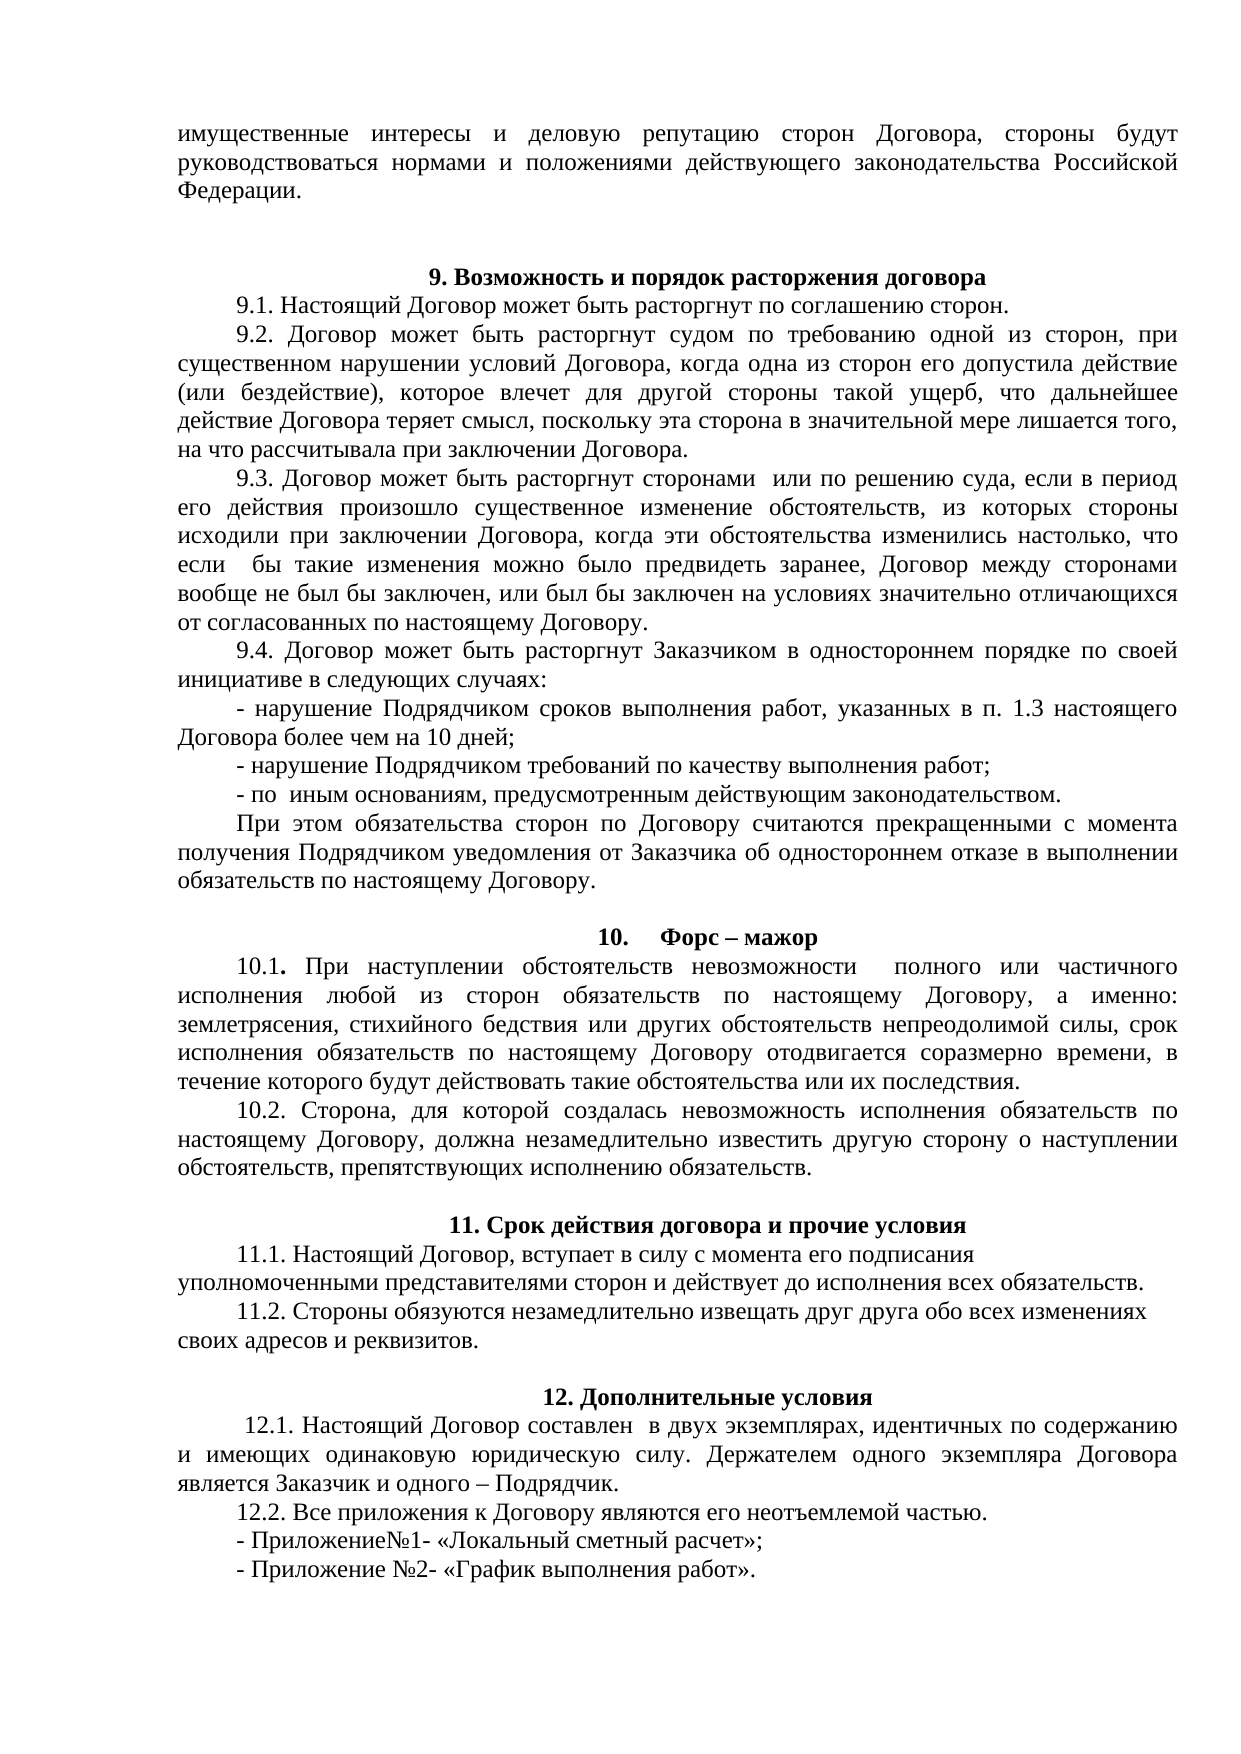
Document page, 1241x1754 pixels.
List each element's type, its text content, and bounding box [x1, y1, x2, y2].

text 10.2. Сторона, для которой создалась невозможность исполнения обязательств по настоящему Договору, должна незамедлительно известить другую сторону о наступлении обстоятельств, препятствующих исполнению обязательств. [177, 1095, 1179, 1181]
text 12. Дополнительные условия [177, 1382, 1179, 1410]
text - Приложение №2- «График выполнения работ». [177, 1554, 1179, 1583]
text 11.2. Стороны обязуются незамедлительно извещать друг друга обо всех изменениях своих адресов и реквизитов. [177, 1296, 1179, 1354]
text При этом обязательства сторон по Договору считаются прекращенными с момента получения Подрядчиком уведомления от Заказчика об одностороннем отказе в выполнении обязательств по настоящему Договору. [177, 808, 1179, 894]
text 12.2. Все приложения к Договору являются его неотъемлемой частью. [177, 1497, 1179, 1525]
text 9.2. Договор может быть расторгнут судом по требованию одной из сторон, при существенном нарушении условий Договора, когда одна из сторон его допустила действие (или бездействие), которое влечет для другой стороны такой ущерб, что дальнейшее действие Договора теряет смысл, поскольку эта сторона в значительной мере лишается того, на что рассчитывала при заключении Договора. [177, 319, 1179, 463]
text - нарушение Подрядчиком требований по качеству выполнения работ; [177, 751, 1179, 779]
text 10.1. При наступлении обстоятельств невозможности полного или частичного исполнения любой из сторон обязательств по настоящему Договору, а именно: землетрясения, стихийного бедствия или других обстоятельств непреодолимой силы, срок исполнения обязательств по настоящему Договору отодвигается соразмерно времени, в течение которого будут действовать такие обстоятельства или их последствия. [177, 951, 1179, 1095]
text - нарушение Подрядчиком сроков выполнения работ, указанных в п. 1.3 настоящего Договора более чем на 10 дней; [177, 693, 1179, 751]
text 9. Возможность и порядок расторжения договора [177, 262, 1179, 291]
text 12.1. Настоящий Договор составлен в двух экземплярах, идентичных по содержанию и имеющих одинаковую юридическую силу. Держателем одного экземпляра Договора является Заказчик и одного – Подрядчик. [177, 1410, 1179, 1497]
text 9.3. Договор может быть расторгнут сторонами или по решению суда, если в период его действия произошло существенное изменение обстоятельств, из которых стороны исходили при заключении Договора, когда эти обстоятельства изменились настолько, что если бы такие изменения можно было предвидеть заранее, Договор между сторонами вообще не был бы заключен, или был бы заключен на условиях значительно отличающихся от согласованных по настоящему Договору. [177, 463, 1179, 636]
text 9.1. Настоящий Договор может быть расторгнут по соглашению сторон. [177, 291, 1179, 319]
text 11. Срок действия договора и прочие условия [177, 1210, 1179, 1239]
text 10. Форс – мажор [177, 922, 1179, 951]
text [177, 118, 1179, 204]
text 11.1. Настоящий Договор, вступает в силу с момента его подписания уполномоченными представителями сторон и действует до исполнения всех обязательств. [177, 1239, 1179, 1296]
text - по иным основаниям, предусмотренным действующим законодательством. [177, 779, 1179, 808]
text - Приложение№1- «Локальный сметный расчет»; [177, 1525, 1179, 1554]
text 9.4. Договор может быть расторгнут Заказчиком в одностороннем порядке по своей инициативе в следующих случаях: [177, 636, 1179, 693]
